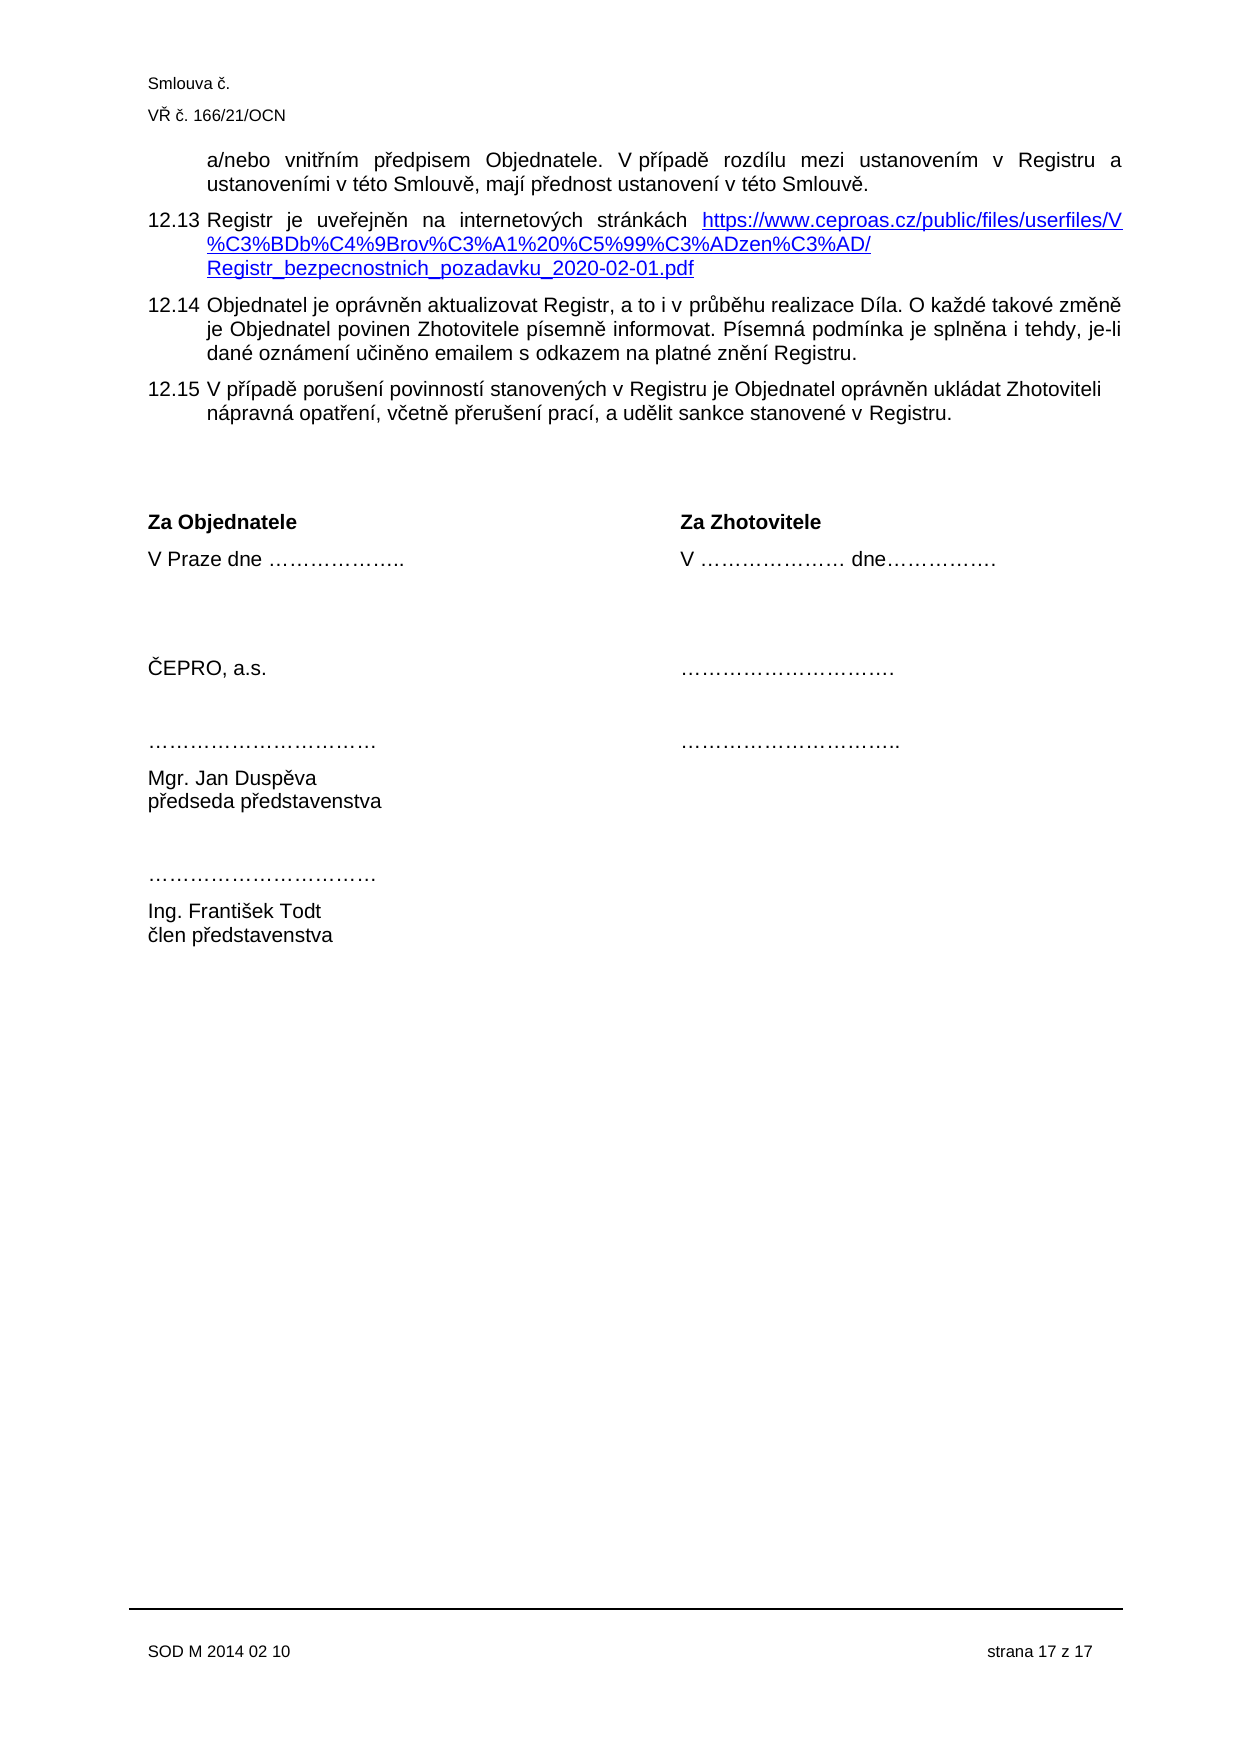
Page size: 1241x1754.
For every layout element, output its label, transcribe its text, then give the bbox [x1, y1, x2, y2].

list Registr je uveřejněn na internetových stránkách https://www.ceproas.cz/public/files/userfiles/V%C3%BDb%C4%9Brov%C3%A1%20%C5%99%C3%ADzen%C3%AD/Registr_bezpecnostnich_pozadavku_2020-02-01.pdf [148, 208, 1122, 280]
text předseda představenstva [148, 789, 1122, 813]
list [148, 148, 1122, 196]
text …………………………… [148, 862, 1122, 886]
list V případě porušení povinností stanovených v Registru je Objednatel oprávněn ukládat Zhotoviteli nápravná opatření, včetně přerušení prací, a udělit sankce stanovené v Registru. [148, 377, 1122, 425]
text Ing. František Todt [148, 899, 1122, 923]
list Objednatel je oprávněn aktualizovat Registr, a to i v průběhu realizace Díla. O každé takové změně je Objednatel povinen Zhotovitele písemně informovat. Písemná podmínka je splněna i tehdy, je-li dané oznámení učiněno emailem s odkazem na platné znění Registru. [148, 292, 1122, 364]
text V Praze dne ……………….. V ………………… dne……………. [148, 547, 1122, 571]
text člen představenstva [148, 923, 1122, 947]
text Mgr. Jan Duspěva [148, 765, 1122, 789]
text ČEPRO, a.s. …………………………. [148, 656, 1122, 680]
text Za Objednatele Za Zhotovitele [148, 510, 1122, 534]
text …………………………… ………………………….. [148, 729, 1122, 753]
